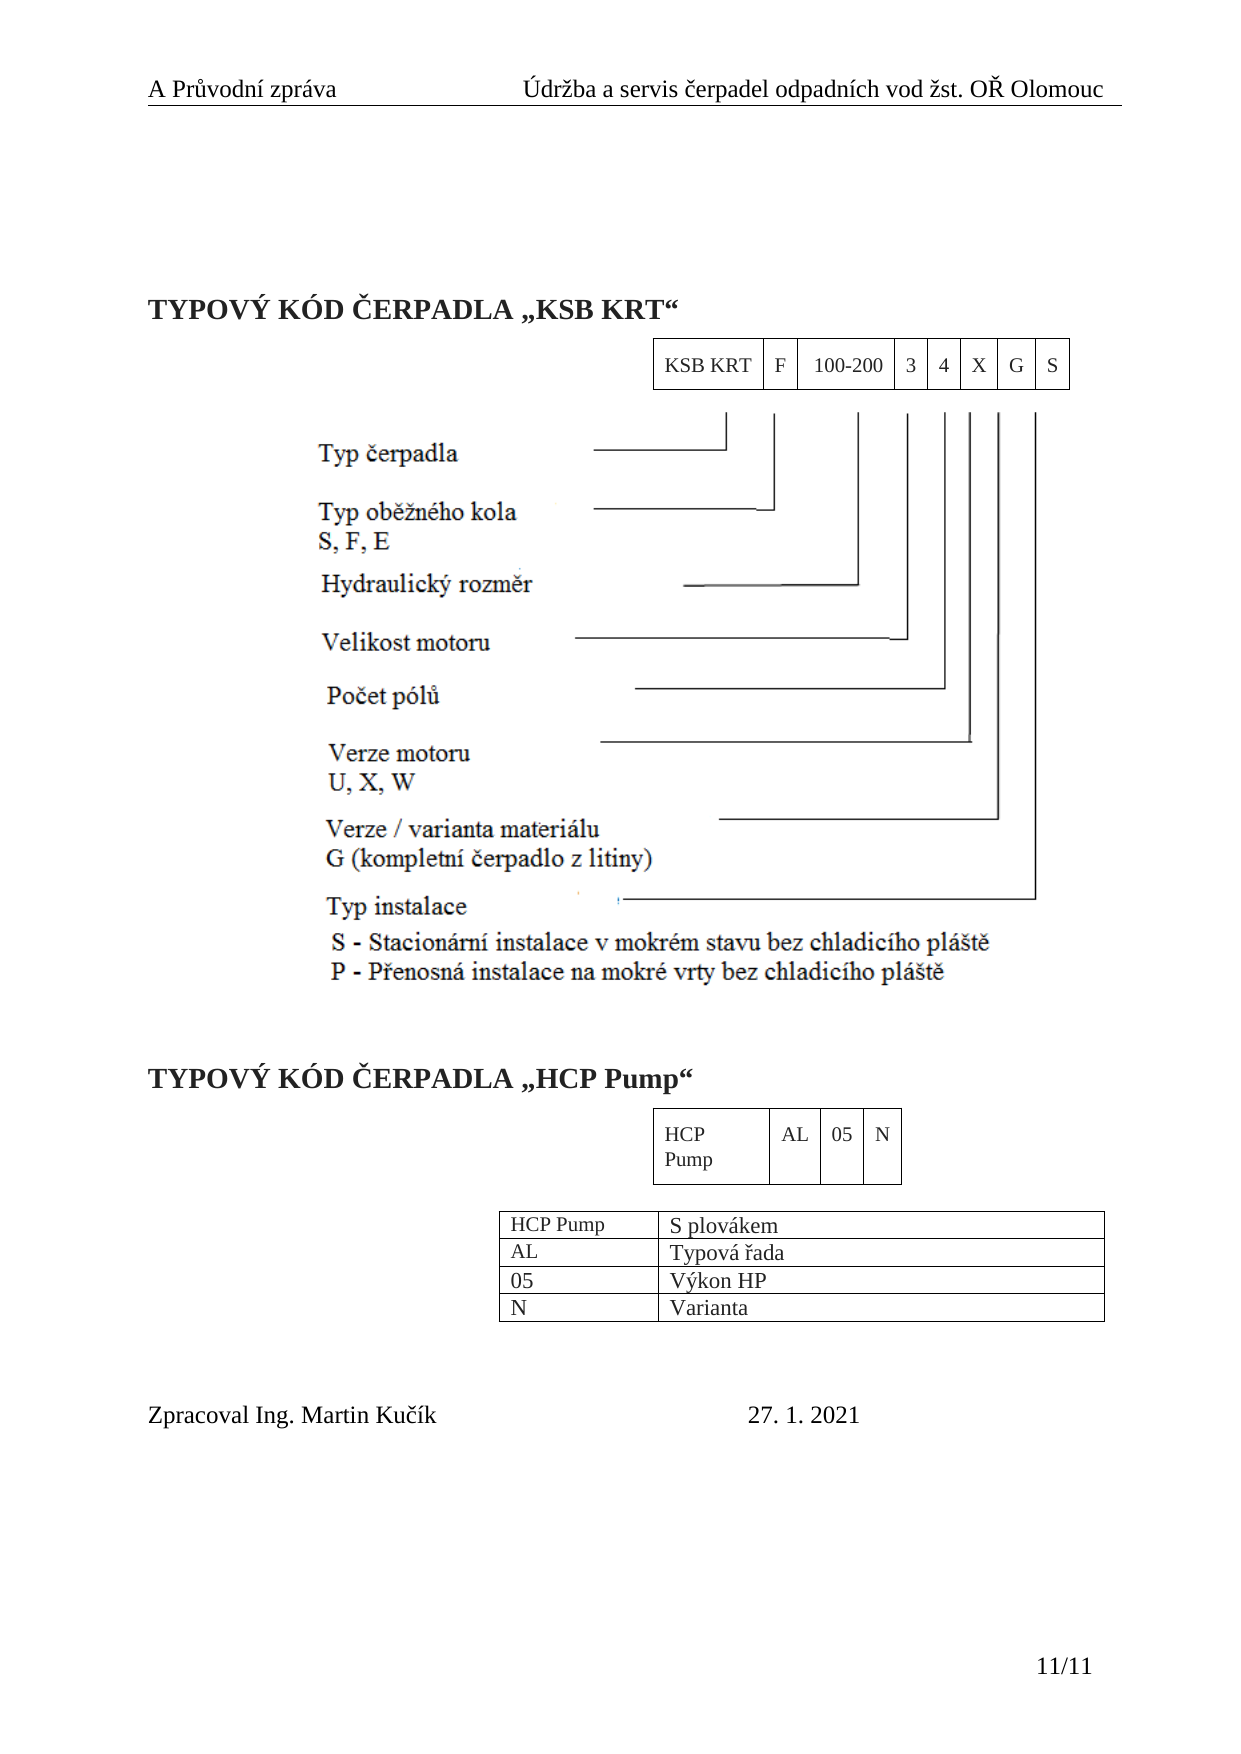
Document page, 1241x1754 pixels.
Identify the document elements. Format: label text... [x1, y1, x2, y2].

table_cell Typová řada [659, 1239, 1104, 1266]
table_header HCP Pump [654, 1109, 769, 1183]
text Zpracoval Ing. Martin Kučík 27. 1. 2021 [148, 1401, 1122, 1429]
table_header F [764, 339, 797, 389]
table_cell 05 [500, 1267, 658, 1293]
table_header AL [770, 1109, 820, 1183]
table_cell Výkon HP [659, 1267, 1104, 1293]
table_header S plovákem [659, 1212, 1104, 1238]
table_header N [864, 1109, 901, 1183]
table_cell N [500, 1294, 658, 1321]
picture [302, 411, 1070, 1012]
table_header X [961, 339, 997, 389]
table_header G [998, 339, 1035, 389]
table_header 05 [821, 1109, 863, 1183]
table_header S [1036, 339, 1069, 389]
table_cell AL [500, 1239, 658, 1266]
table_header KSB KRT [654, 339, 763, 389]
table_header 100-200 [798, 339, 894, 389]
table_header 4 [928, 339, 960, 389]
table_cell Varianta [659, 1294, 1104, 1321]
text TYPOVÝ KÓD ČERPADLA „KSB KRT“ [148, 292, 1122, 326]
table_header 3 [895, 339, 927, 389]
table_header HCP Pump [500, 1212, 658, 1238]
text TYPOVÝ KÓD ČERPADLA „HCP Pump“ [148, 1061, 1122, 1095]
